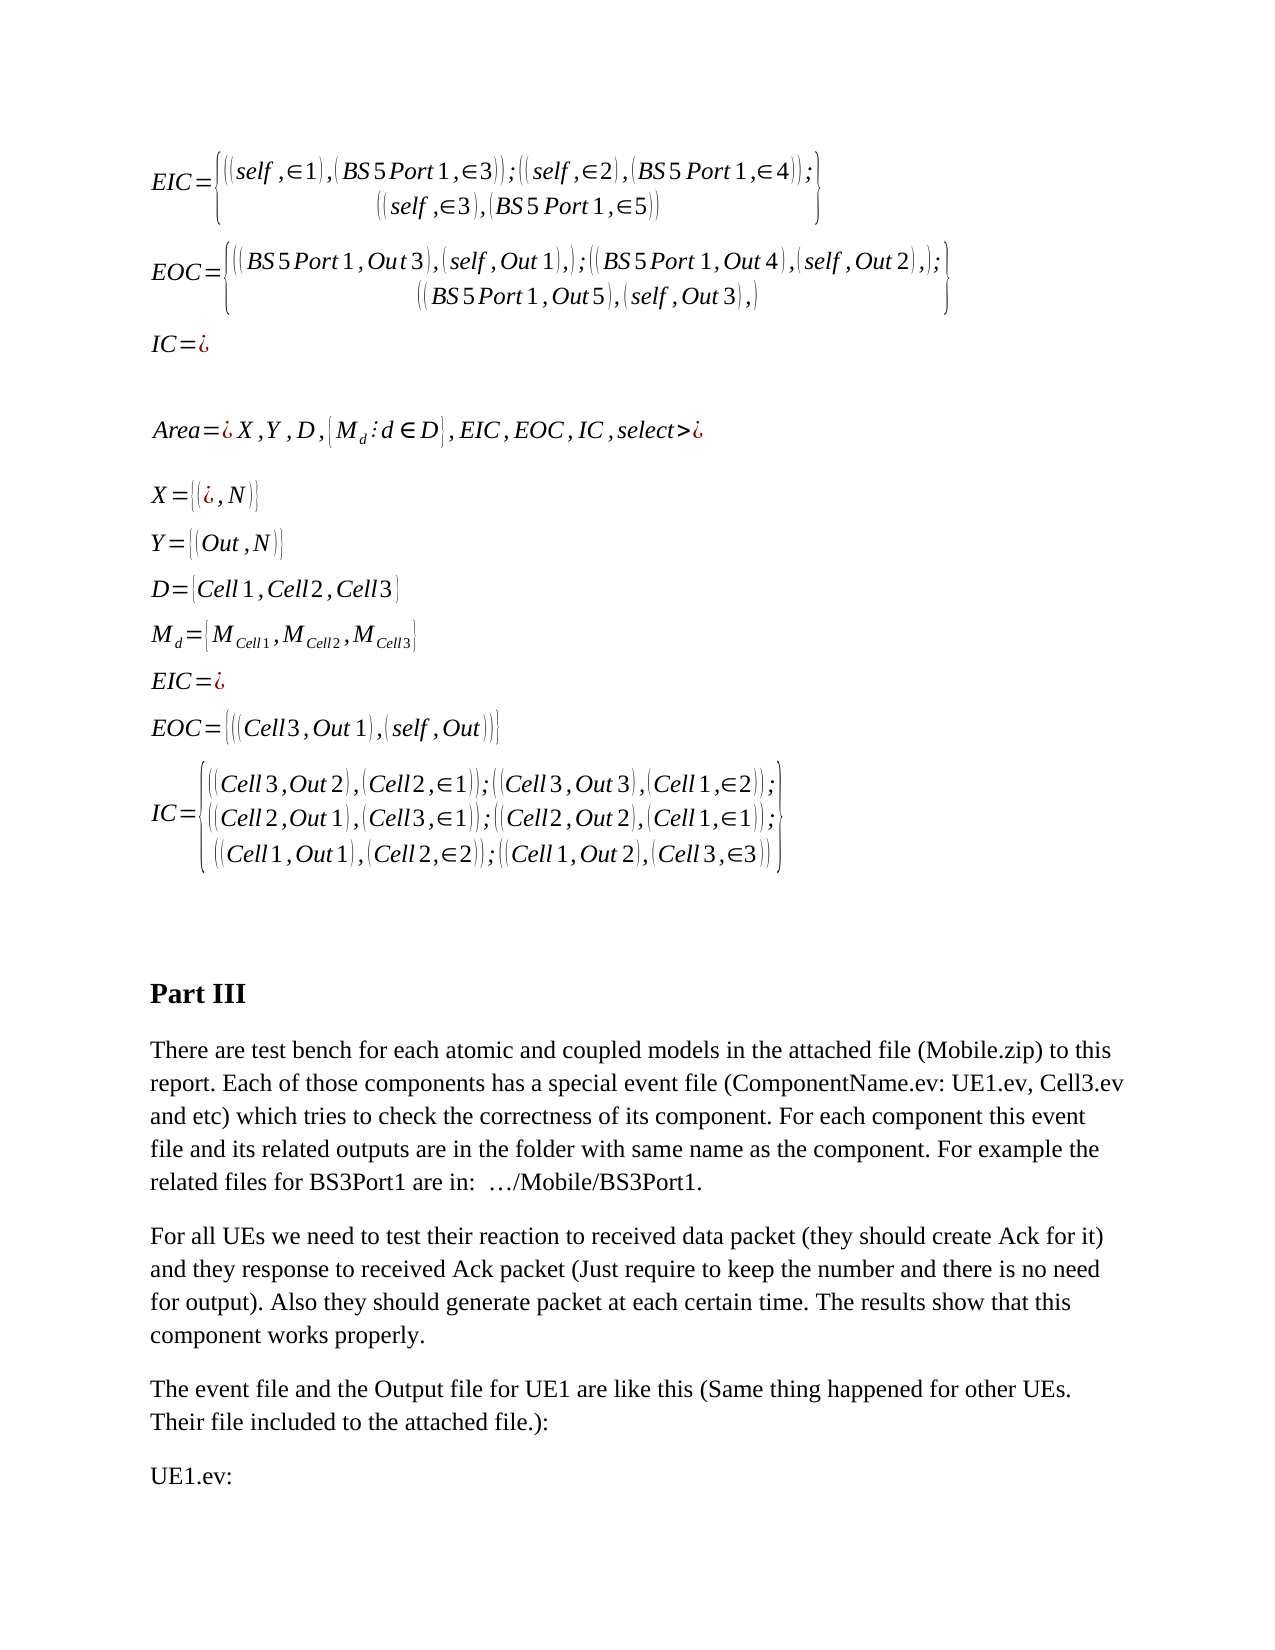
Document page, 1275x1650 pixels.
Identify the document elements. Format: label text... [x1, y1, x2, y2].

text UE1.ev: [150, 1461, 1125, 1490]
text The event file and the Output file for UE1 are like this (Same thing happened for other UEs. Their file included to the attached file.): [150, 1374, 1125, 1436]
text For all UEs we need to test their reaction to received data packet (they should create Ack for it) and they response to received Ack packet (Just require to keep the number and there is no need for output). Also they should generate packet at each certain time. The results show that this component works properly. [150, 1221, 1125, 1349]
text There are test bench for each atomic and coupled models in the attached file (Mobile.zip) to this report. Each of those components has a special event file (ComponentName.ev: UE1.ev, Cell3.ev and etc) which tries to check the correctness of its component. For each component this event file and its related outputs are in the folder with same name as the component. For example the related files for BS3Port1 are in: …/Mobile/BS3Port1. [150, 1035, 1125, 1196]
text Part III [150, 976, 1125, 1009]
